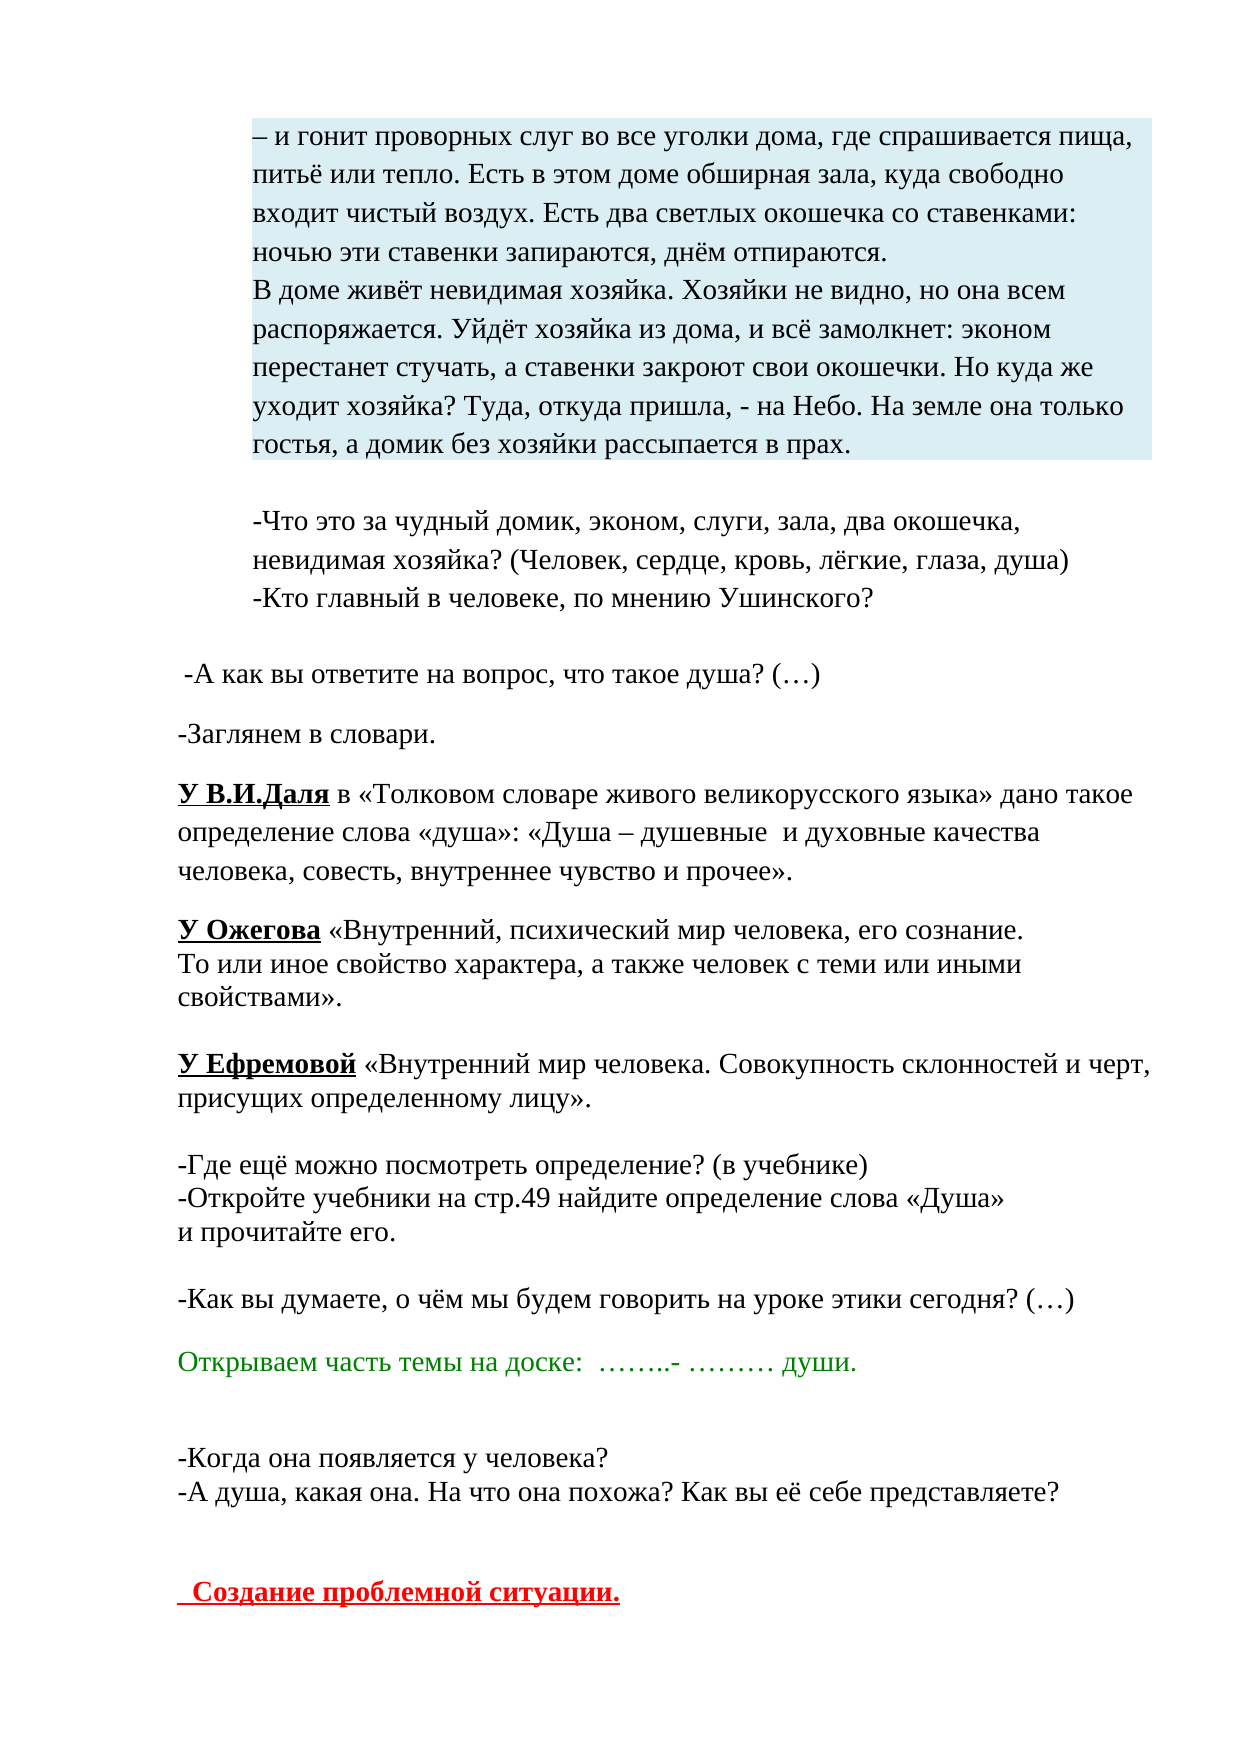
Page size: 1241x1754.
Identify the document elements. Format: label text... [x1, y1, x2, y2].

text -Как вы думаете, о чём мы будем говорить на уроке этики сегодня? (…) [177, 1281, 1152, 1315]
text У Ефремовой «Внутренний мир человека. Совокупность склонностей и черт, присущих определенному лицу». [177, 1046, 1152, 1113]
text У В.И.Даля в «Толковом словаре живого великорусского языка» дано такое определение слова «душа»: «Душа – душевные и духовные качества человека, совесть, внутреннее чувство и прочее». [177, 776, 1152, 886]
text Создание проблемной ситуации. [177, 1574, 1152, 1608]
text То или иное свойство характера, а также человек с теми или иными свойствами». [177, 946, 1152, 1013]
list -Что это за чудный домик, эконом, слуги, зала, два окошечка, невидимая хозяйка? (Человек, сердце, кровь, лёгкие, глаза, душа) [252, 503, 1152, 576]
text У Ожегова «Внутренний, психический мир человека, его сознание. [177, 912, 1152, 946]
list В доме живёт невидимая хозяйка. Хозяйки не видно, но она всем распоряжается. Уйдёт хозяйка из дома, и всё замолкнет: эконом перестанет стучать, а ставенки закроют свои окошечки. Но куда же уходит хозяйка? Туда, откуда пришла, - на Небо. На земле она только гостья, а домик без хозяйки рассыпается в прах. [252, 272, 1152, 460]
text -Когда она появляется у человека? [177, 1440, 1152, 1474]
text -А как вы ответите на вопрос, что такое душа? (…) [177, 657, 1152, 690]
list -Кто главный в человеке, по мнению Ушинского? [252, 581, 1152, 614]
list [252, 118, 1152, 267]
text и прочитайте его. [177, 1214, 1152, 1248]
text Открываем часть темы на доске: ……..- ……… души. [177, 1344, 1152, 1377]
text -Где ещё можно посмотреть определение? (в учебнике) [177, 1147, 1152, 1181]
text -Откройте учебники на стр.49 найдите определение слова «Душа» [177, 1181, 1152, 1214]
text -Заглянем в словари. [177, 716, 1152, 750]
text -А душа, какая она. На что она похожа? Как вы её себе представляете? [177, 1474, 1152, 1507]
